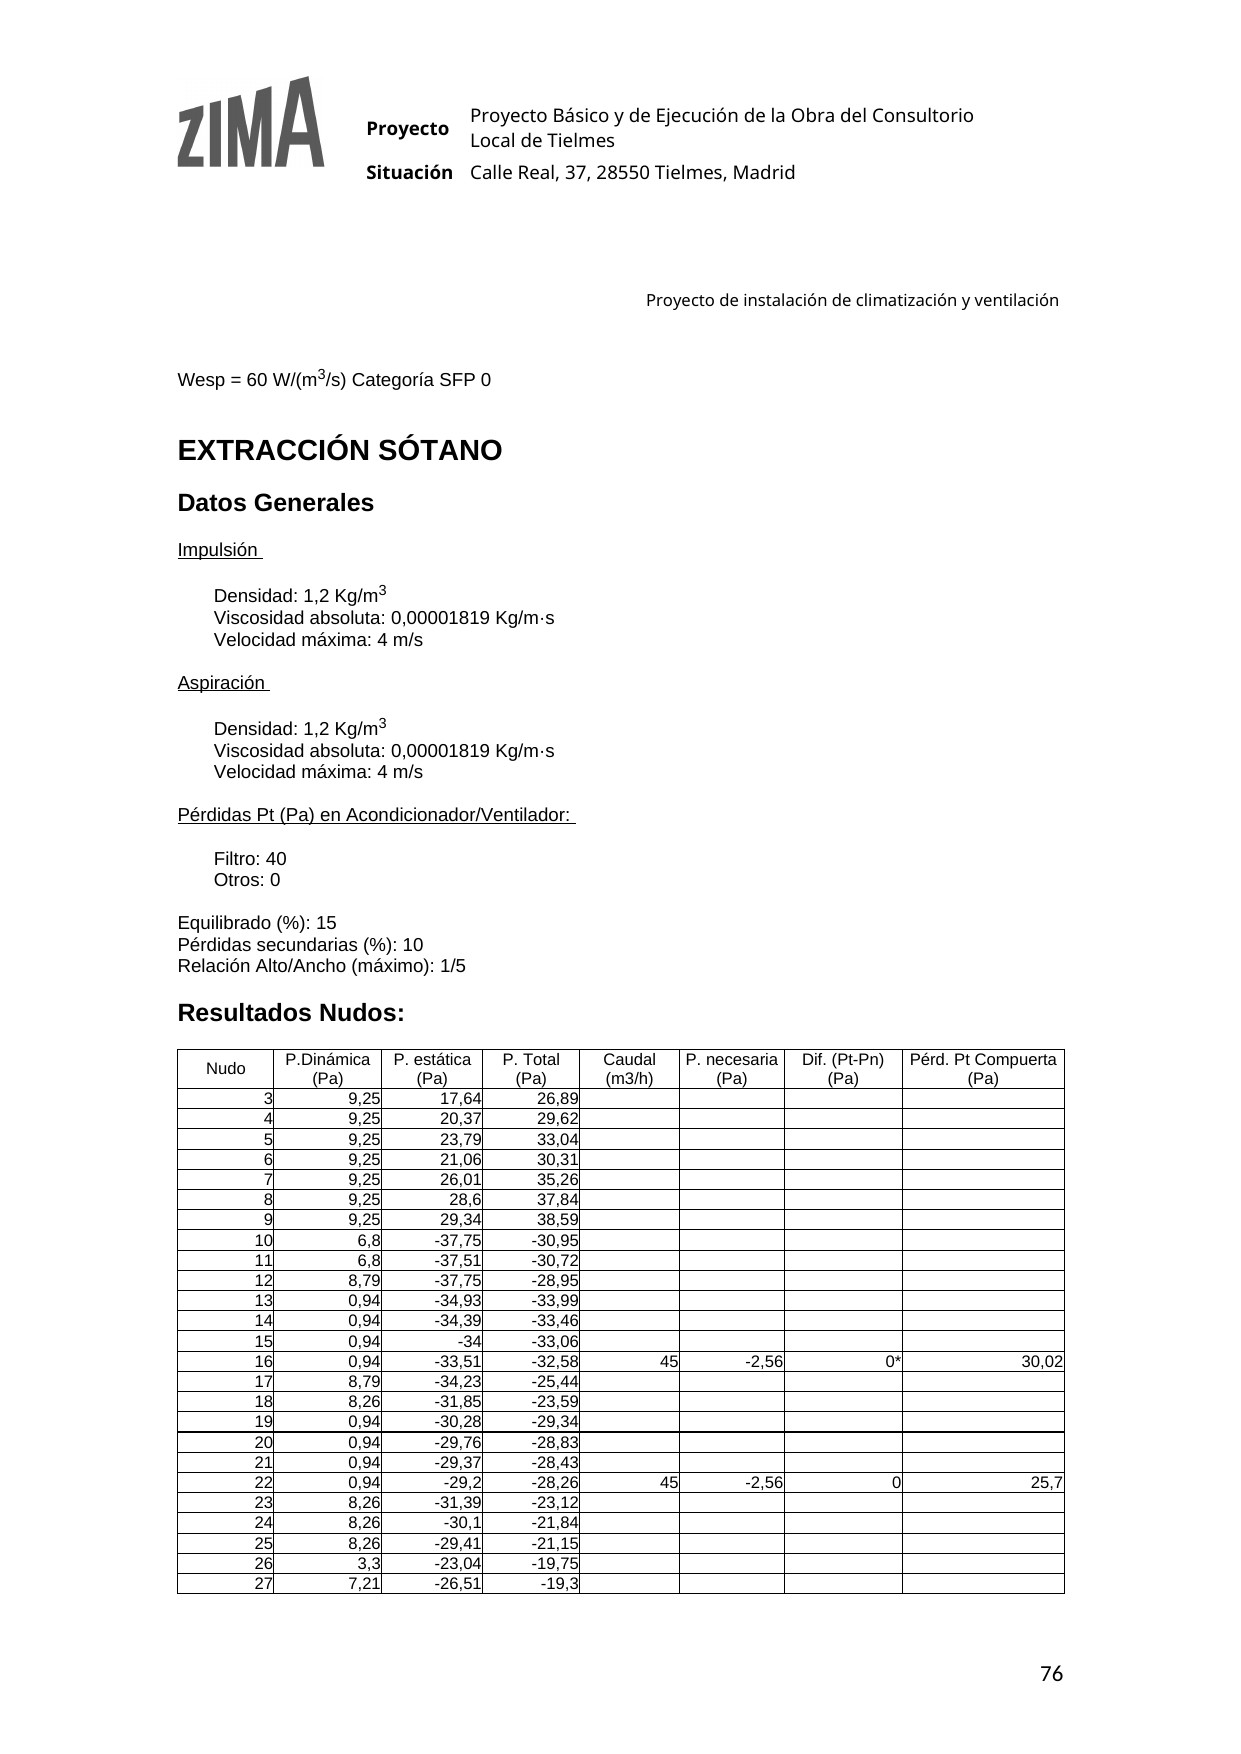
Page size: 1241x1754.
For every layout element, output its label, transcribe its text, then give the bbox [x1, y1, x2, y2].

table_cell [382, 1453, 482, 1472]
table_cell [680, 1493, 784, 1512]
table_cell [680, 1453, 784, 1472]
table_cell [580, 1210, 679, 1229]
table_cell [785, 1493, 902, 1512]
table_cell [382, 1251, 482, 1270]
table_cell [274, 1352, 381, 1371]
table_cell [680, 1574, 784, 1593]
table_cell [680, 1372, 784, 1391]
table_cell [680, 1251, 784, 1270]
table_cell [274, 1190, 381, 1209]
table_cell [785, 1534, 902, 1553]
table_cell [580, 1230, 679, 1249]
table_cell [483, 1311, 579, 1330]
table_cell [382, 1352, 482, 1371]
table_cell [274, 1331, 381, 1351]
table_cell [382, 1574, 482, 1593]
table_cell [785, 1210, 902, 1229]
text Datos Generales [177, 488, 1063, 517]
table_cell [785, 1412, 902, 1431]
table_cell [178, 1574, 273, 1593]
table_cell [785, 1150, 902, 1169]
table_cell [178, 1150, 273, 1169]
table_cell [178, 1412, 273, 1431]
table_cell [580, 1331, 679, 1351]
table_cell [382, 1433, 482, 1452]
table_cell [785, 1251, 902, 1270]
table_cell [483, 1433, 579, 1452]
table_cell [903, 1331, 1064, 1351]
text Densidad: 1,2 Kg/m3 [177, 582, 1063, 607]
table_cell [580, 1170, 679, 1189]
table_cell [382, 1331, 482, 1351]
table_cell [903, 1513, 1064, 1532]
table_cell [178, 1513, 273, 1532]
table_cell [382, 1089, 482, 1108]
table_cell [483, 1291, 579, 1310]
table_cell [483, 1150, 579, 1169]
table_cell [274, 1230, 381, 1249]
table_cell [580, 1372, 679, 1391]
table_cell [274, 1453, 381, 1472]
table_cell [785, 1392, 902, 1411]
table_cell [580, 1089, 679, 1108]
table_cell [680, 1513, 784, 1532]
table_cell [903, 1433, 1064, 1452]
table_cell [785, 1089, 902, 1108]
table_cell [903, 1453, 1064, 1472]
text Otros: 0 [177, 869, 1063, 890]
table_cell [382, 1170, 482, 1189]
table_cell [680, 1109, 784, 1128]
text Pérdidas secundarias (%): 10 [177, 933, 1063, 955]
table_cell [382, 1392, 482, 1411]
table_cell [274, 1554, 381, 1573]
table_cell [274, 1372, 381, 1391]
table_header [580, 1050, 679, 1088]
text Viscosidad absoluta: 0,00001819 Kg/m·s [177, 607, 1063, 628]
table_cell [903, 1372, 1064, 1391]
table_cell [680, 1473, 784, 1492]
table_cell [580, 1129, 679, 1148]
text EXTRACCIÓN SÓTANO [177, 433, 1063, 467]
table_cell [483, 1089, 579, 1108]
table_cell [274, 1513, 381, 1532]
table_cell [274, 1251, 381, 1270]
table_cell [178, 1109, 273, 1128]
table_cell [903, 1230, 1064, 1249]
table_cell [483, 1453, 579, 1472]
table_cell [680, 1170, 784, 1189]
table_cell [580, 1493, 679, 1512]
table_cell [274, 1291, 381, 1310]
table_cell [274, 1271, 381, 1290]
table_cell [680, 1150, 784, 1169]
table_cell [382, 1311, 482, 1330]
text Densidad: 1,2 Kg/m3 [177, 714, 1063, 739]
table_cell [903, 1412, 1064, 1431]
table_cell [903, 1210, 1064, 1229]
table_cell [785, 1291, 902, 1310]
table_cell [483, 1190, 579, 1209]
text Relación Alto/Ancho (máximo): 1/5 [177, 955, 1063, 977]
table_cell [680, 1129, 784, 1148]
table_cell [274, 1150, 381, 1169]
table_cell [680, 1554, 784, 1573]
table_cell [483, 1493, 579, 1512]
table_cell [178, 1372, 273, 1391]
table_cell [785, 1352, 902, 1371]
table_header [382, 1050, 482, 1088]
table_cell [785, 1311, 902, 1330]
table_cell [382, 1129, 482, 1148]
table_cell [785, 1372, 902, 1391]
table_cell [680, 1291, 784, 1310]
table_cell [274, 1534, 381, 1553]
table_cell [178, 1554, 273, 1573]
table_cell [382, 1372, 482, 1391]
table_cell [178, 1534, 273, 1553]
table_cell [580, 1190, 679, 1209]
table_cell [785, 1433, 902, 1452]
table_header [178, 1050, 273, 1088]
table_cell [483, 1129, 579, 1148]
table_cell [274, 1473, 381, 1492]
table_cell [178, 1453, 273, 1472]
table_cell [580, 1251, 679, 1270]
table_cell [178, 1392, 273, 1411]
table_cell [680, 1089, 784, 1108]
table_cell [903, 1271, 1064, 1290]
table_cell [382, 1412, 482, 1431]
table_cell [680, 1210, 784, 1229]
text Aspiración [177, 671, 1063, 693]
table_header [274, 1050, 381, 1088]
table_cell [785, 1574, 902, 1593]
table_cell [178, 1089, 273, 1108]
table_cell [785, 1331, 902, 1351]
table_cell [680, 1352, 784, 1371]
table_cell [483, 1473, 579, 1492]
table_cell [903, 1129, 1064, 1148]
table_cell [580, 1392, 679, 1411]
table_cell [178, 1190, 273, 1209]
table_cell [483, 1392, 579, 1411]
text Impulsión [177, 539, 1063, 560]
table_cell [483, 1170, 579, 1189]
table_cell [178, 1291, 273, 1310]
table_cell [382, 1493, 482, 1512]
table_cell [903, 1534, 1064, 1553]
text Velocidad máxima: 4 m/s [177, 761, 1063, 783]
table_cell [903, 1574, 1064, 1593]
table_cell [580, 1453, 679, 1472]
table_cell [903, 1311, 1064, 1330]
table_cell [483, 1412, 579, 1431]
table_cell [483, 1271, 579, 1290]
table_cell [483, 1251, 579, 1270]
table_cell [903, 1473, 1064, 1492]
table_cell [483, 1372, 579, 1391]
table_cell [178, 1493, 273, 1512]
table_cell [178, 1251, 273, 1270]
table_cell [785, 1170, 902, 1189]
text Filtro: 40 [177, 847, 1063, 869]
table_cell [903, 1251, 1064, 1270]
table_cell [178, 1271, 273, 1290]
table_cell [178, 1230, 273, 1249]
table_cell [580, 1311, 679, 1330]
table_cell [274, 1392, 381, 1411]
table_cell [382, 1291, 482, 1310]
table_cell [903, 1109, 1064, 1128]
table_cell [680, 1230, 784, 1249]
text Pérdidas Pt (Pa) en Acondicionador/Ventilador: [177, 804, 1063, 826]
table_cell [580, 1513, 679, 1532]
text Viscosidad absoluta: 0,00001819 Kg/m·s [177, 739, 1063, 761]
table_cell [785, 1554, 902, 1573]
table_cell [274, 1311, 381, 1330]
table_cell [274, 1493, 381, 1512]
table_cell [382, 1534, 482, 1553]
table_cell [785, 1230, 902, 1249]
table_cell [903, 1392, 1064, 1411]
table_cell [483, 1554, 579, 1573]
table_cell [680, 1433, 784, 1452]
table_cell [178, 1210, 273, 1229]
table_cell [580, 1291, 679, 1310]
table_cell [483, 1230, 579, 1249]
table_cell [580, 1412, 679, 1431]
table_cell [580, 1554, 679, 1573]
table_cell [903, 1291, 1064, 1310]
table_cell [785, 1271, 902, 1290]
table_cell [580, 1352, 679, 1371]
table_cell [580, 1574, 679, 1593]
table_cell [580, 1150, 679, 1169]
text Equilibrado (%): 15 [177, 912, 1063, 933]
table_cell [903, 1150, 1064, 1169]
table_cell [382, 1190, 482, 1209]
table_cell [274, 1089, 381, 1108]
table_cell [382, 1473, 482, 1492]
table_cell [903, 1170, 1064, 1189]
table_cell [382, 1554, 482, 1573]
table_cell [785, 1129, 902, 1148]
text Velocidad máxima: 4 m/s [177, 628, 1063, 650]
text Wesp = 60 W/(m3/s) Categoría SFP 0 [177, 365, 1063, 390]
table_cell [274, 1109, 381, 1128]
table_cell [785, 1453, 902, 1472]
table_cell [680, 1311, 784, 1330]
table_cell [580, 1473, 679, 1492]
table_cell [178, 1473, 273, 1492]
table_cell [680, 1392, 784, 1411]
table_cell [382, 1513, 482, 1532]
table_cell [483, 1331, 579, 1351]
text Resultados Nudos: [177, 998, 1063, 1027]
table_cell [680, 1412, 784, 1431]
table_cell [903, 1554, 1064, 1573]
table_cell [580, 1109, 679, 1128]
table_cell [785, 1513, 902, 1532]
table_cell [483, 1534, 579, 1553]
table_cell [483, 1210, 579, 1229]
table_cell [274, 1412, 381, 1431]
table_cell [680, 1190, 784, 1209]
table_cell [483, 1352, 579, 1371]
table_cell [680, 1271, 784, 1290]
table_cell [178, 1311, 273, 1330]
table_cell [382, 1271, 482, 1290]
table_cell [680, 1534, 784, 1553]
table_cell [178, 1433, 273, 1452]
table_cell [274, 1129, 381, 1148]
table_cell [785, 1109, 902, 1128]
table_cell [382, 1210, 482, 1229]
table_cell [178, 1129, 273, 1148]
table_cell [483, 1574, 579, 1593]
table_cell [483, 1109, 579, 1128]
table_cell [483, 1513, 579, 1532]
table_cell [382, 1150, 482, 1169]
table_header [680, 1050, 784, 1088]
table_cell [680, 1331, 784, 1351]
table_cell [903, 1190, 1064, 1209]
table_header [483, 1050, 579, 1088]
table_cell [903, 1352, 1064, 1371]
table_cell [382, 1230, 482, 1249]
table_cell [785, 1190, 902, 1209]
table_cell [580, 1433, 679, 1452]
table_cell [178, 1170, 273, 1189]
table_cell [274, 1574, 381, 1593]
picture [177, 76, 325, 169]
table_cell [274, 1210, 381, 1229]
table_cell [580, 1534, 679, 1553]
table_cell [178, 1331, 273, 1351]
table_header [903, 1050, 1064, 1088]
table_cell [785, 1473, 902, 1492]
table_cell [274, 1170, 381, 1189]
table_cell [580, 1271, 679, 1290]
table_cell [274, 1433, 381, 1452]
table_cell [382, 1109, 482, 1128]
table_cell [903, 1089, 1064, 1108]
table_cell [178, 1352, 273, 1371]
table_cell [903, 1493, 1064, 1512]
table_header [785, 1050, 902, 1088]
